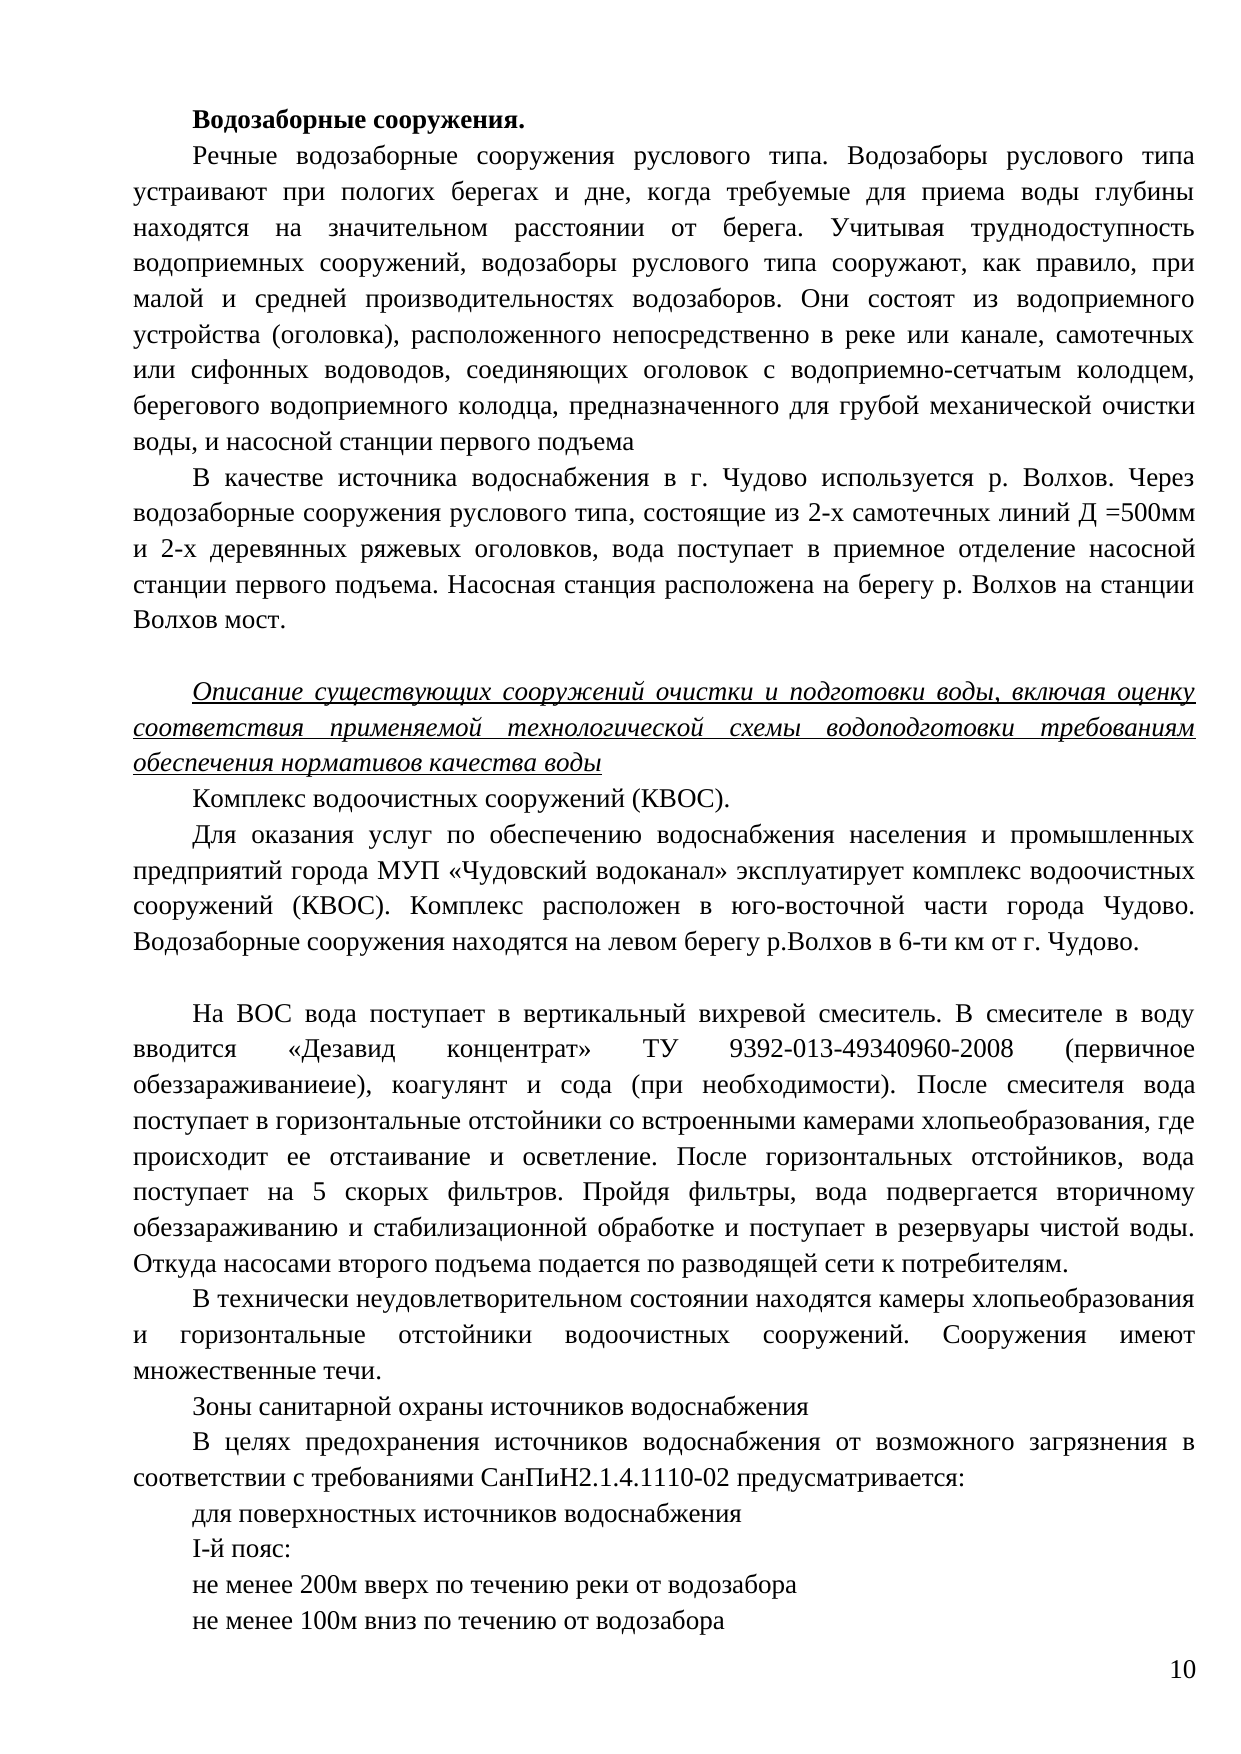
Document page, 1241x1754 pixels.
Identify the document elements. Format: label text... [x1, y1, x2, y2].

text I-й пояс: [133, 1533, 1196, 1564]
text не менее 200м вверх по течению реки от водозабора [133, 1568, 1196, 1599]
text Зоны санитарной охраны источников водоснабжения [133, 1390, 1196, 1421]
text В технически неудовлетворительном состоянии находятся камеры хлопьеобразования и горизонтальные отстойники водоочистных сооружений. Сооружения имеют множественные течи. [133, 1282, 1196, 1385]
text В качестве источника водоснабжения в г. Чудово используется р. Волхов. Через водозаборные сооружения руслового типа, состоящие из 2-х самотечных линий Д =500мм и 2-х деревянных ряжевых оголовков, вода поступает в приемное отделение насосной станции первого подъема. Насосная станция расположена на берегу р. Волхов на станции Волхов мост. [133, 461, 1196, 635]
text Для оказания услуг по обеспечению водоснабжения населения и промышленных предприятий города МУП «Чудовский водоканал» эксплуатирует комплекс водоочистных сооружений (КВОС). Комплекс расположен в юго-восточной части города Чудово. Водозаборные сооружения находятся на левом берегу р.Волхов в 6-ти км от г. Чудово. [133, 818, 1196, 956]
text Речные водозаборные сооружения руслового типа. Водозаборы руслового типа устраивают при пологих берегах и дне, когда требуемые для приема воды глубины находятся на значительном расстоянии от берега. Учитывая труднодоступность водоприемных сооружений, водозаборы руслового типа сооружают, как правило, при малой и средней производительностях водозаборов. Они состоят из водоприемного устройства (оголовка), расположенного непосредственно в реке или канале, самотечных или сифонных водоводов, соединяющих оголовок с водоприемно-сетчатым колодцем, берегового водоприемного колодца, предназначенного для грубой механической очистки воды, и насосной станции первого подъема [133, 139, 1196, 456]
text В целях предохранения источников водоснабжения от возможного загрязнения в соответствии с требованиями СанПиН2.1.4.1110-02 предусматривается: [133, 1425, 1196, 1492]
text не менее 100м вниз по течению от водозабора [133, 1604, 1196, 1635]
text для поверхностных источников водоснабжения [133, 1497, 1196, 1528]
text На ВОС вода поступает в вертикальный вихревой смеситель. В смесителе в воду вводится «Дезавид концентрат» ТУ 9392-013-49340960-2008 (первичное обеззараживаниеие), коагулянт и сода (при необходимости). После смесителя вода поступает в горизонтальные отстойники со встроенными камерами хлопьеобразования, где происходит ее отстаивание и осветление. После горизонтальных отстойников, вода поступает на 5 скорых фильтров. Пройдя фильтры, вода подвергается вторичному обеззараживанию и стабилизационной обработке и поступает в резервуары чистой воды. Откуда насосами второго подъема подается по разводящей сети к потребителям. [133, 997, 1196, 1278]
text Водозаборные сооружения. [133, 103, 1196, 134]
text Описание существующих сооружений очистки и подготовки воды, включая оценку соответствия применяемой технологической схемы водоподготовки требованиям обеспечения нормативов качества воды [133, 739, 1196, 778]
text Описание существующих сооружений очистки и подготовки воды, включая оценку соответствия применяемой технологической схемы водоподготовки требованиям обеспечения нормативов качества воды [133, 675, 1196, 738]
text Комплекс водоочистных сооружений (КВОС). [133, 782, 1196, 813]
